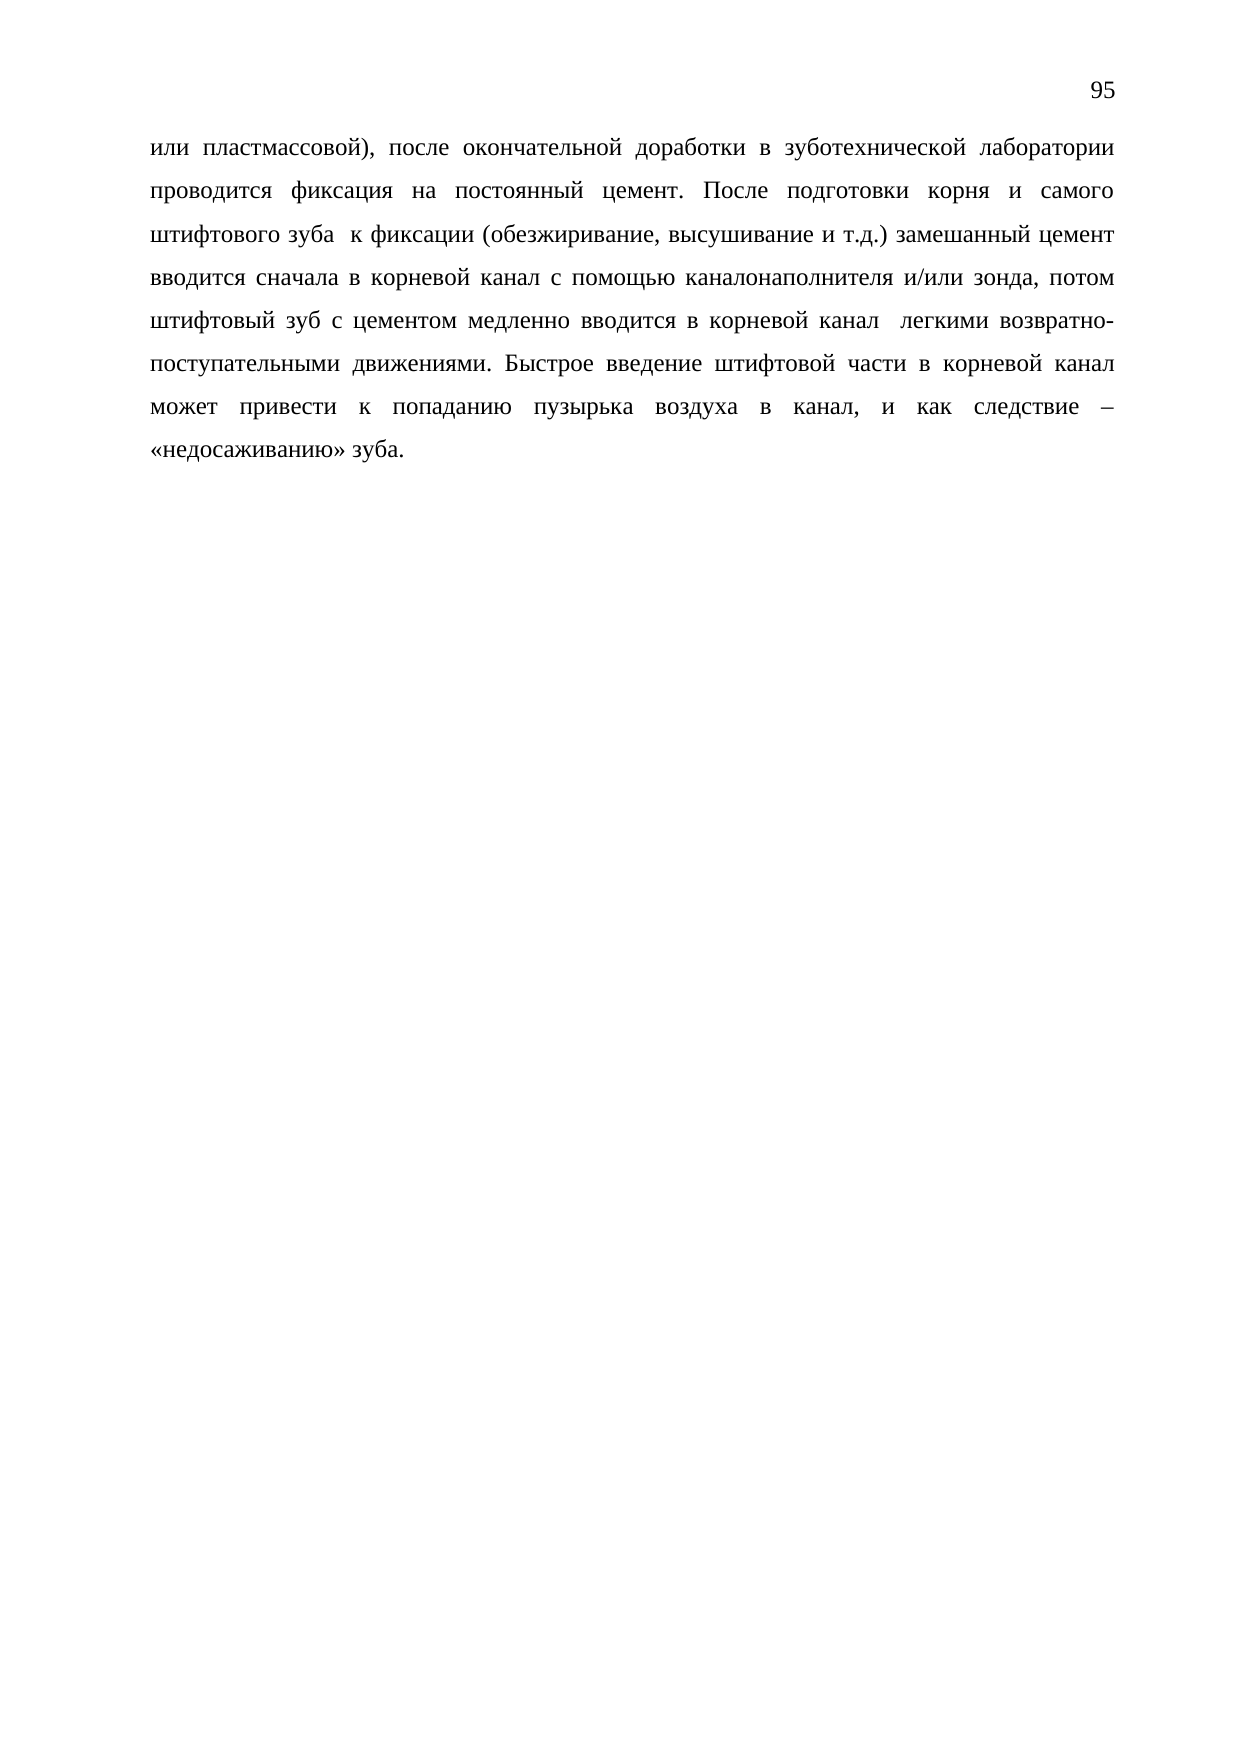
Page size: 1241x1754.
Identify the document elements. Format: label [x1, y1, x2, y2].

text [150, 132, 1115, 463]
